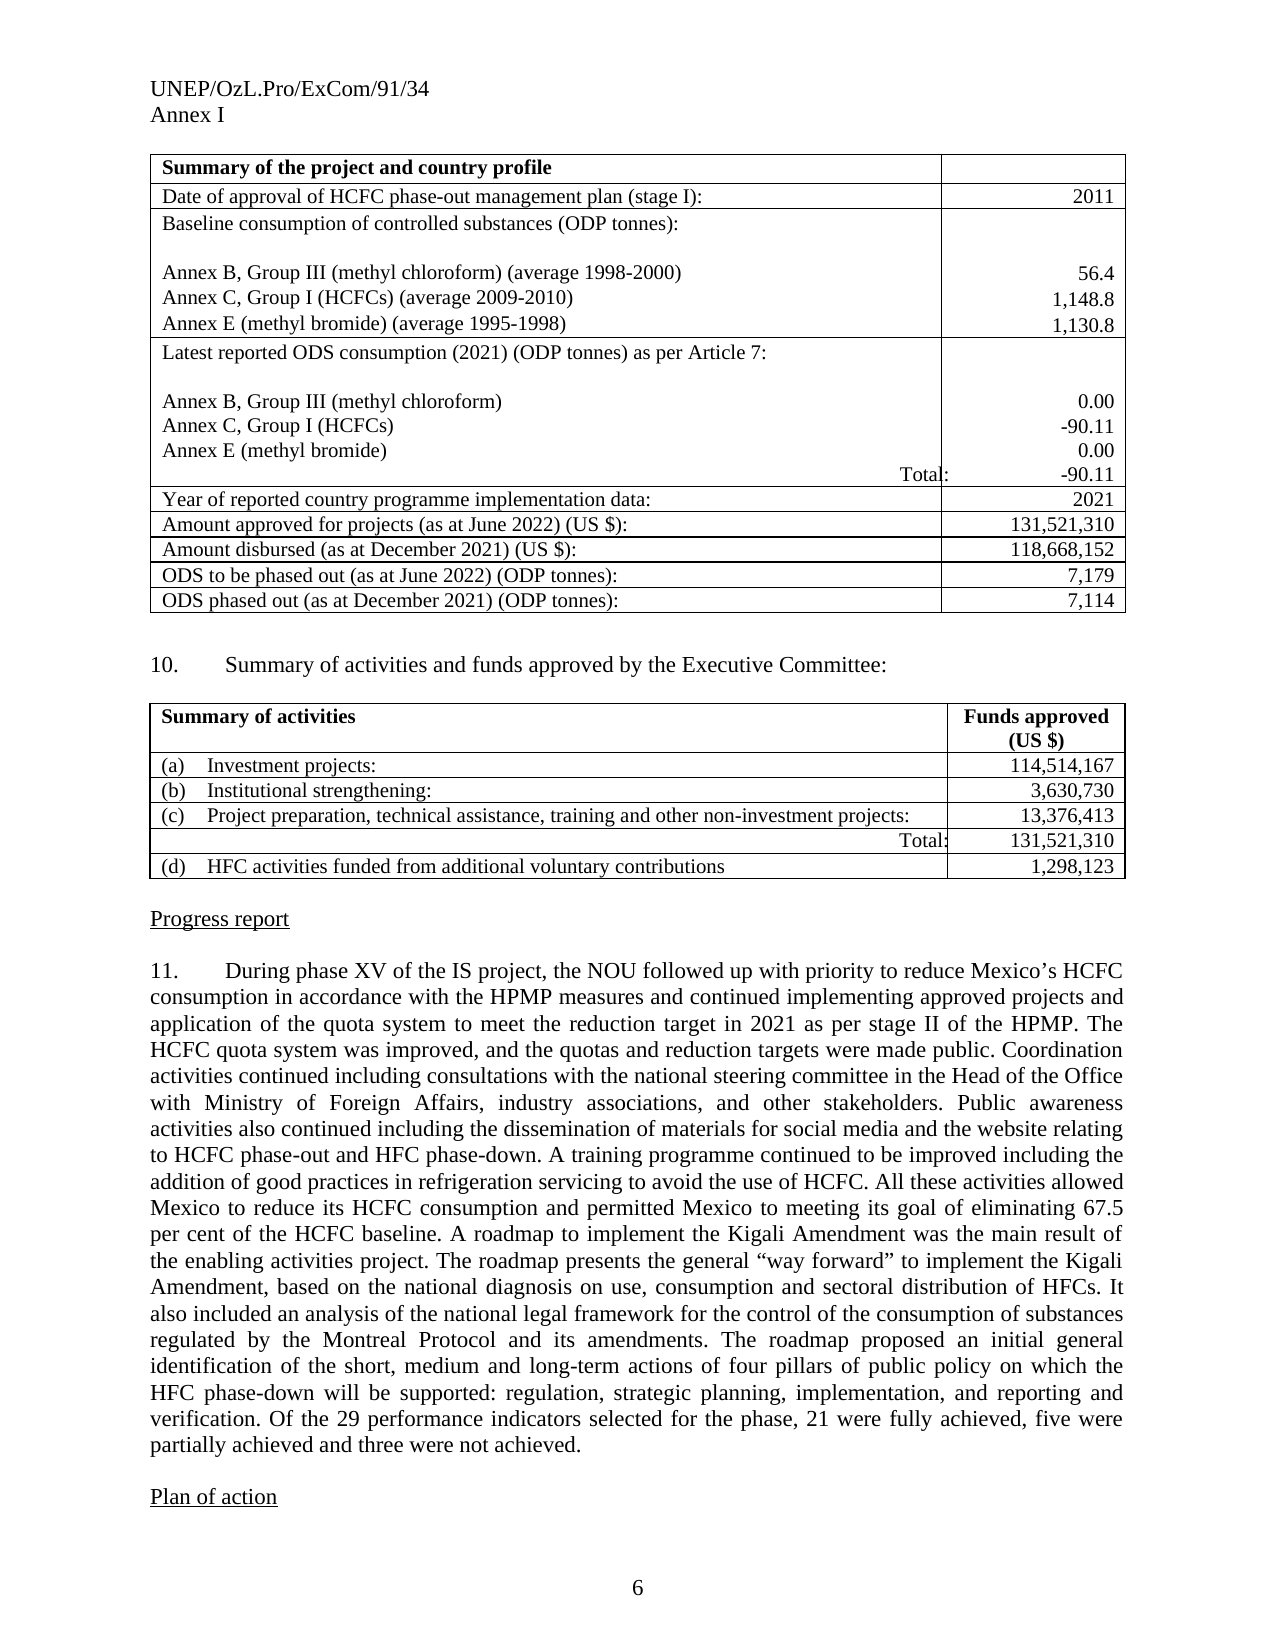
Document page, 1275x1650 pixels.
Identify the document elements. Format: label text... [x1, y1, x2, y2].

table_cell [942, 338, 1125, 389]
table_cell 1,130.8 [942, 311, 1125, 337]
table_cell 1,148.8 [942, 285, 1125, 311]
table_cell Investment projects: [207, 753, 947, 777]
table_cell Total: [151, 462, 941, 486]
table_cell 118,668,152 [942, 538, 1125, 561]
table_cell 114,514,167 [948, 753, 1124, 777]
subtitle During phase XV of the IS project, the NOU followed up with priority to reduce Mexico’s HCFC consumption in accordance with the HPMP measures and continued implementing approved projects and application of the quota system to meet the reduction target in 2021 as per stage II of the HPMP. The HCFC quota system was improved, and the quotas and reduction targets were made public. Coordination activities continued including consultations with the national steering committee in the Head of the Office with Ministry of Foreign Affairs, industry associations, and other stakeholders. Public awareness activities also continued including the dissemination of materials for social media and the website relating to HCFC phase-out and HFC phase-down. A training programme continued to be improved including the addition of good practices in refrigeration servicing to avoid the use of HCFC. All these activities allowed Mexico to reduce its HCFC consumption and permitted Mexico to meeting its goal of eliminating 67.5 per cent of the HCFC baseline. A roadmap to implement the Kigali Amendment was the main result of the enabling activities project. The roadmap presents the general “way forward” to implement the Kigali Amendment, based on the national diagnosis on use, consumption and sectoral distribution of HFCs. It also included an analysis of the national legal framework for the control of the consumption of substances regulated by the Montreal Protocol and its amendments. The roadmap proposed an initial general identification of the short, medium and long-term actions of four pillars of public policy on which the HFC phase-down will be supported: regulation, strategic planning, implementation, and reporting and verification. Of the 29 performance indicators selected for the phase, 21 were fully achieved, five were partially achieved and three were not achieved. [150, 957, 1125, 1458]
table_cell Annex C, Group I (HCFCs) (average 2009-2010) [151, 285, 941, 311]
table_cell Year of reported country programme implementation data: [151, 487, 941, 511]
table_cell -90.11 [942, 413, 1125, 438]
table_cell (a) [151, 753, 207, 777]
text Plan of action [150, 1483, 1125, 1509]
table_cell (c) [151, 803, 207, 827]
table_cell Latest reported ODS consumption (2021) (ODP tonnes) as per Article 7: [151, 338, 941, 389]
table_cell ODS to be phased out (as at June 2022) (ODP tonnes): [151, 563, 941, 587]
table_header Funds approved (US $) [948, 704, 1124, 752]
table_cell Annex B, Group III (methyl chloroform) (average 1998-2000) [151, 260, 941, 284]
table_cell Institutional strengthening: [207, 778, 947, 802]
table_cell Annex E (methyl bromide) [151, 438, 941, 462]
table_cell HFC activities funded from additional voluntary contributions [207, 854, 947, 878]
table_cell 131,521,310 [948, 829, 1124, 852]
table_cell 7,114 [942, 588, 1125, 612]
table_header [942, 155, 1125, 183]
table_cell 56.4 [942, 260, 1125, 284]
table_cell 2021 [942, 487, 1125, 511]
table_cell 1,298,123 [948, 854, 1124, 878]
table_cell 0.00 [942, 389, 1125, 413]
table_cell Baseline consumption of controlled substances (ODP tonnes): [151, 209, 941, 260]
table_cell (b) [151, 778, 207, 802]
table_cell 13,376,413 [948, 803, 1124, 827]
table_cell (d) [151, 854, 207, 878]
table_cell 2011 [942, 184, 1125, 208]
table_cell Date of approval of HCFC phase-out management plan (stage I): [151, 184, 941, 208]
table_cell Total: [151, 829, 947, 852]
table_header Summary of the project and country profile [151, 155, 941, 183]
table_cell Project preparation, technical assistance, training and other non-investment projects: [207, 803, 947, 827]
table_cell [942, 209, 1125, 260]
text Progress report [150, 905, 1125, 931]
table_cell Annex B, Group III (methyl chloroform) [151, 389, 941, 413]
table_cell ODS phased out (as at December 2021) (ODP tonnes): [151, 588, 941, 612]
table_cell 0.00 [942, 438, 1125, 462]
table_cell 3,630,730 [948, 778, 1124, 802]
table_cell Annex E (methyl bromide) (average 1995-1998) [151, 311, 941, 337]
table_cell -90.11 [942, 462, 1125, 486]
table_cell Amount disbursed (as at December 2021) (US $): [151, 538, 941, 561]
table_cell 131,521,310 [942, 512, 1125, 536]
subtitle Summary of activities and funds approved by the Executive Committee: [150, 652, 1125, 678]
table_cell Annex C, Group I (HCFCs) [151, 413, 941, 438]
table_cell 7,179 [942, 563, 1125, 587]
table_cell Amount approved for projects (as at June 2022) (US $): [151, 512, 941, 536]
table_header Summary of activities [151, 704, 947, 752]
